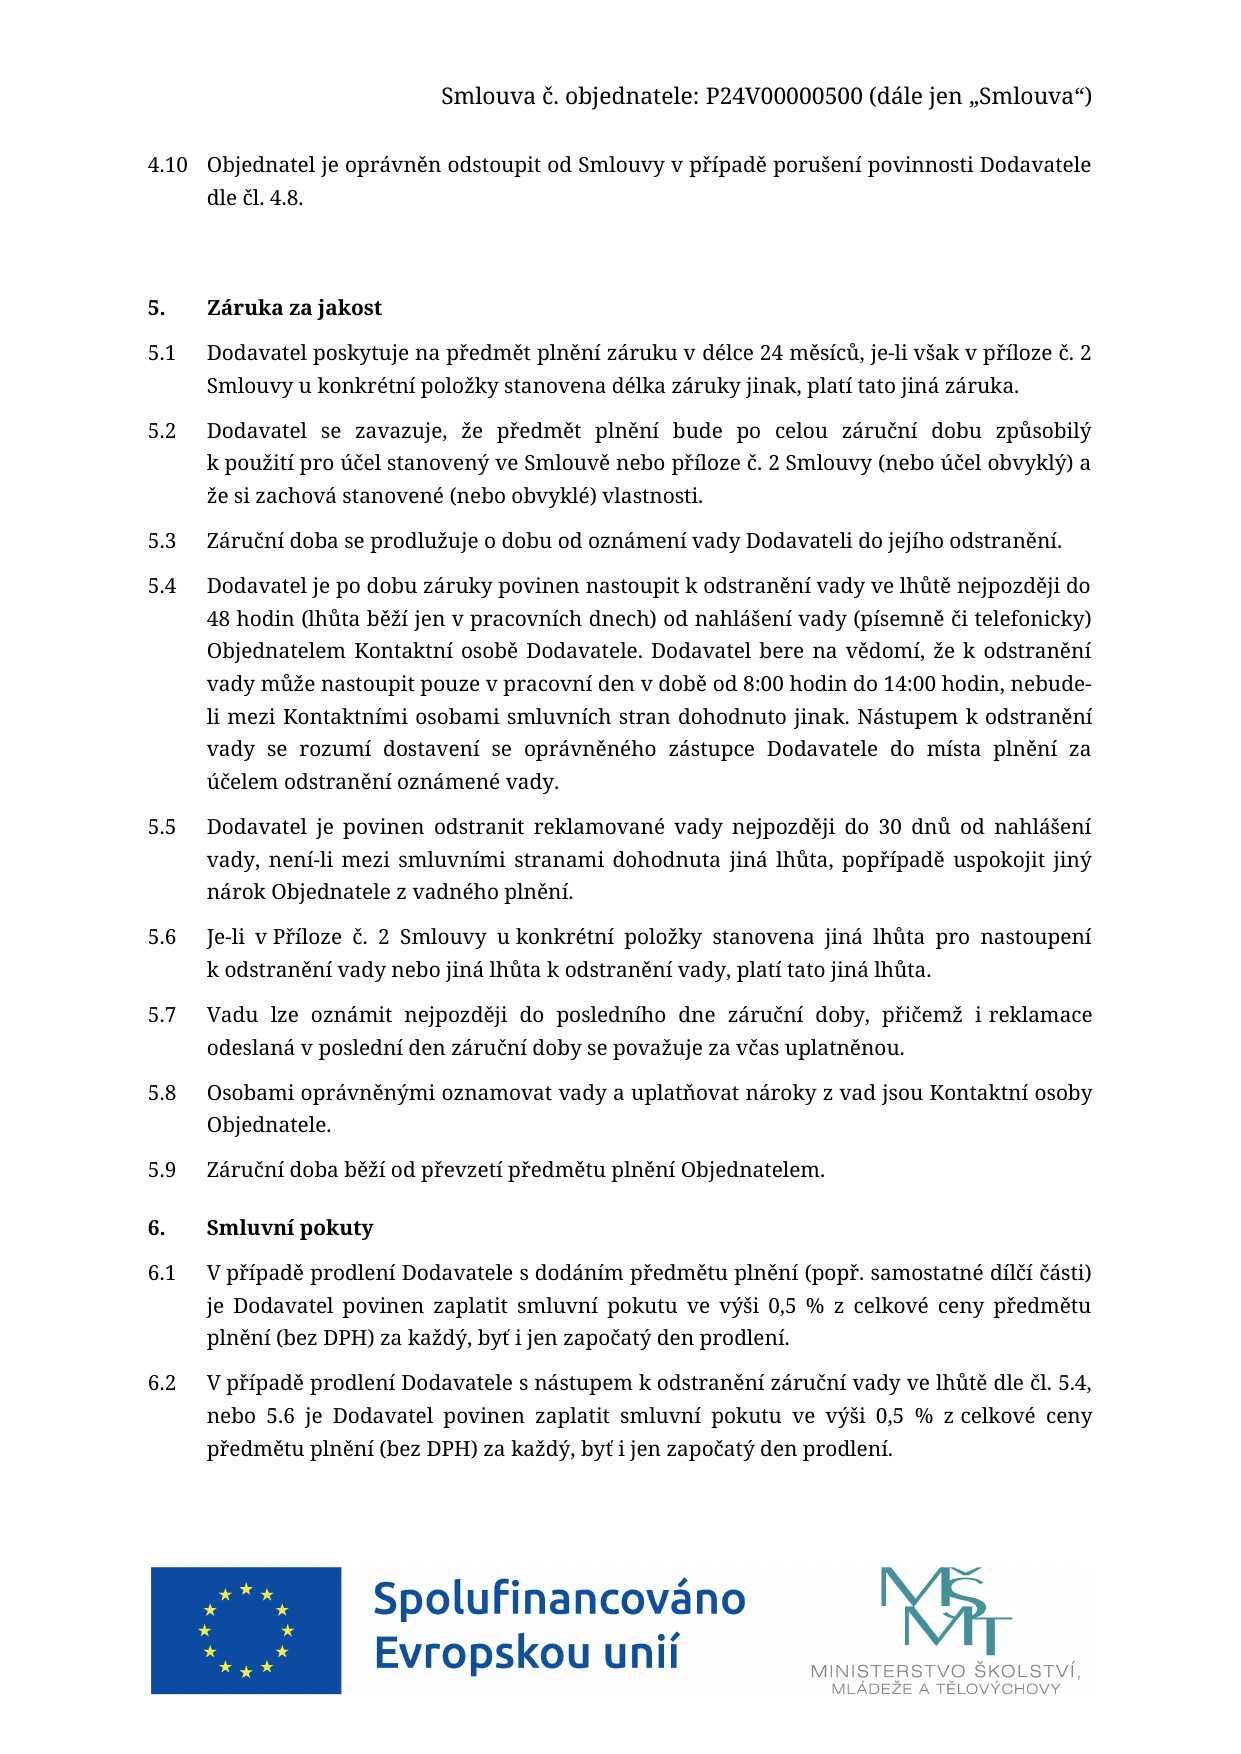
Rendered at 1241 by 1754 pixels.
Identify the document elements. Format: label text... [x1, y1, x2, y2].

list V případě prodlení Dodavatele s nástupem k odstranění záruční vady ve lhůtě dle čl. 5.4, nebo 5.6 je Dodavatel povinen zaplatit smluvní pokutu ve výši 0,5 % z celkové ceny předmětu plnění (bez DPH) za každý, byť i jen započatý den prodlení. [148, 1368, 1093, 1462]
list Osobami oprávněnými oznamovat vady a uplatňovat nároky z vad jsou Kontaktní osoby Objednatele. [148, 1078, 1093, 1139]
picture [147, 1563, 1093, 1698]
list Záruka za jakost [148, 293, 1093, 322]
list Dodavatel se zavazuje, že předmět plnění bude po celou záruční dobu způsobilý k použití pro účel stanovený ve Smlouvě nebo příloze č. 2 Smlouvy (nebo účel obvyklý) a že si zachová stanovené (nebo obvyklé) vlastnosti. [148, 416, 1093, 509]
list Objednatel je oprávněn odstoupit od Smlouvy v případě porušení povinnosti Dodavatele dle čl. 4.8. [148, 150, 1093, 211]
list Smluvní pokuty [148, 1213, 1093, 1242]
list Záruční doba se prodlužuje o dobu od oznámení vady Dodavateli do jejího odstranění. [148, 526, 1093, 555]
list Dodavatel je po dobu záruky povinen nastoupit k odstranění vady ve lhůtě nejpozději do 48 hodin (lhůta běží jen v pracovních dnech) od nahlášení vady (písemně či telefonicky) Objednatelem Kontaktní osobě Dodavatele. Dodavatel bere na vědomí, že k odstranění vady může nastoupit pouze v pracovní den v době od 8:00 hodin do 14:00 hodin, nebude-li mezi Kontaktními osobami smluvních stran dohodnuto jinak. Nástupem k odstranění vady se rozumí dostavení se oprávněného zástupce Dodavatele do místa plnění za účelem odstranění oznámené vady. [148, 571, 1093, 795]
list Vadu lze oznámit nejpozději do posledního dne záruční doby, přičemž i reklamace odeslaná v poslední den záruční doby se považuje za včas uplatněnou. [148, 1000, 1093, 1061]
list Je-li v Příloze č. 2 Smlouvy u konkrétní položky stanovena jiná lhůta pro nastoupení k odstranění vady nebo jiná lhůta k odstranění vady, platí tato jiná lhůta. [148, 922, 1093, 983]
list V případě prodlení Dodavatele s dodáním předmětu plnění (popř. samostatné dílčí části) je Dodavatel povinen zaplatit smluvní pokutu ve výši 0,5 % z celkové ceny předmětu plnění (bez DPH) za každý, byť i jen započatý den prodlení. [148, 1258, 1093, 1352]
list Záruční doba běží od převzetí předmětu plnění Objednatelem. [148, 1156, 1093, 1184]
list Dodavatel poskytuje na předmět plnění záruku v délce 24 měsíců, je-li však v příloze č. 2 Smlouvy u konkrétní položky stanovena délka záruky jinak, platí tato jiná záruka. [148, 338, 1093, 399]
list Dodavatel je povinen odstranit reklamované vady nejpozději do 30 dnů od nahlášení vady, není-li mezi smluvními stranami dohodnuta jiná lhůta, popřípadě uspokojit jiný nárok Objednatele z vadného plnění. [148, 812, 1093, 906]
